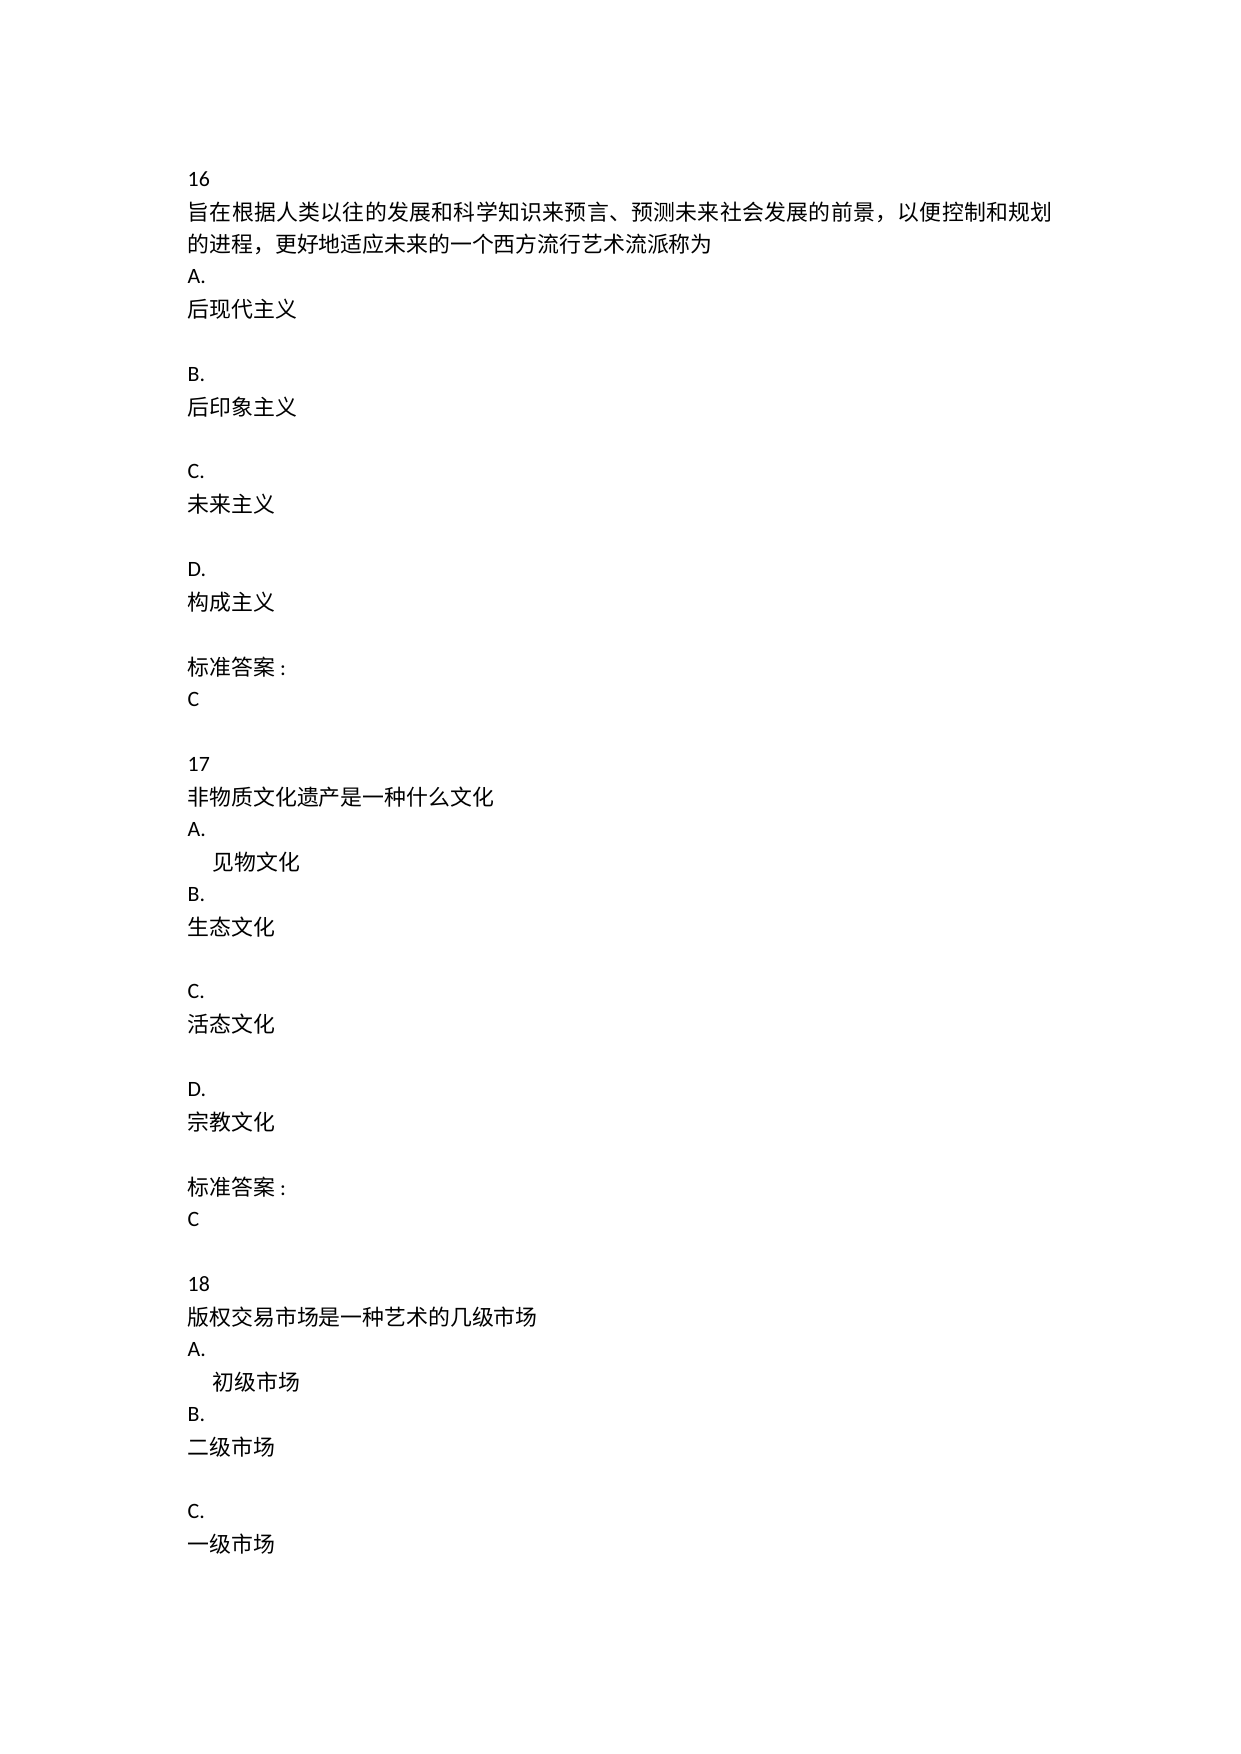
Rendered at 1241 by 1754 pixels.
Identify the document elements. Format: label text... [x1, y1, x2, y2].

text 后印象主义 [187, 389, 1053, 422]
text 宗教文化 [187, 1104, 1053, 1137]
text B. [187, 357, 1053, 389]
text 二级市场 [187, 1429, 1053, 1462]
text 见物文化 [187, 844, 1053, 877]
text 17 [187, 747, 1053, 779]
text C [187, 682, 1053, 714]
text 后现代主义 [187, 292, 1053, 324]
text D. [187, 552, 1053, 584]
text 版权交易市场是一种艺术的几级市场 [187, 1299, 1053, 1332]
text B. [187, 1397, 1053, 1429]
text C [187, 1202, 1053, 1234]
text 16 [187, 162, 1053, 194]
text C. [187, 1494, 1053, 1527]
text D. [187, 1072, 1053, 1104]
text A. [187, 1332, 1053, 1364]
text A. [187, 812, 1053, 844]
text 生态文化 [187, 909, 1053, 942]
text B. [187, 877, 1053, 909]
text 初级市场 [187, 1364, 1053, 1397]
text 标准答案 : [187, 649, 1053, 682]
text 一级市场 [187, 1527, 1053, 1559]
text 18 [187, 1267, 1053, 1299]
text 非物质文化遗产是一种什么文化 [187, 779, 1053, 812]
text 标准答案 : [187, 1169, 1053, 1202]
text 构成主义 [187, 584, 1053, 617]
text C. [187, 454, 1053, 487]
text 活态文化 [187, 1007, 1053, 1039]
text 未来主义 [187, 487, 1053, 519]
text A. [187, 259, 1053, 292]
text 旨在根据人类以往的发展和科学知识来预言、预测未来社会发展的前景，以便控制和规划的进程，更好地适应未来的一个西方流行艺术流派称为 [187, 194, 1053, 259]
text C. [187, 974, 1053, 1007]
